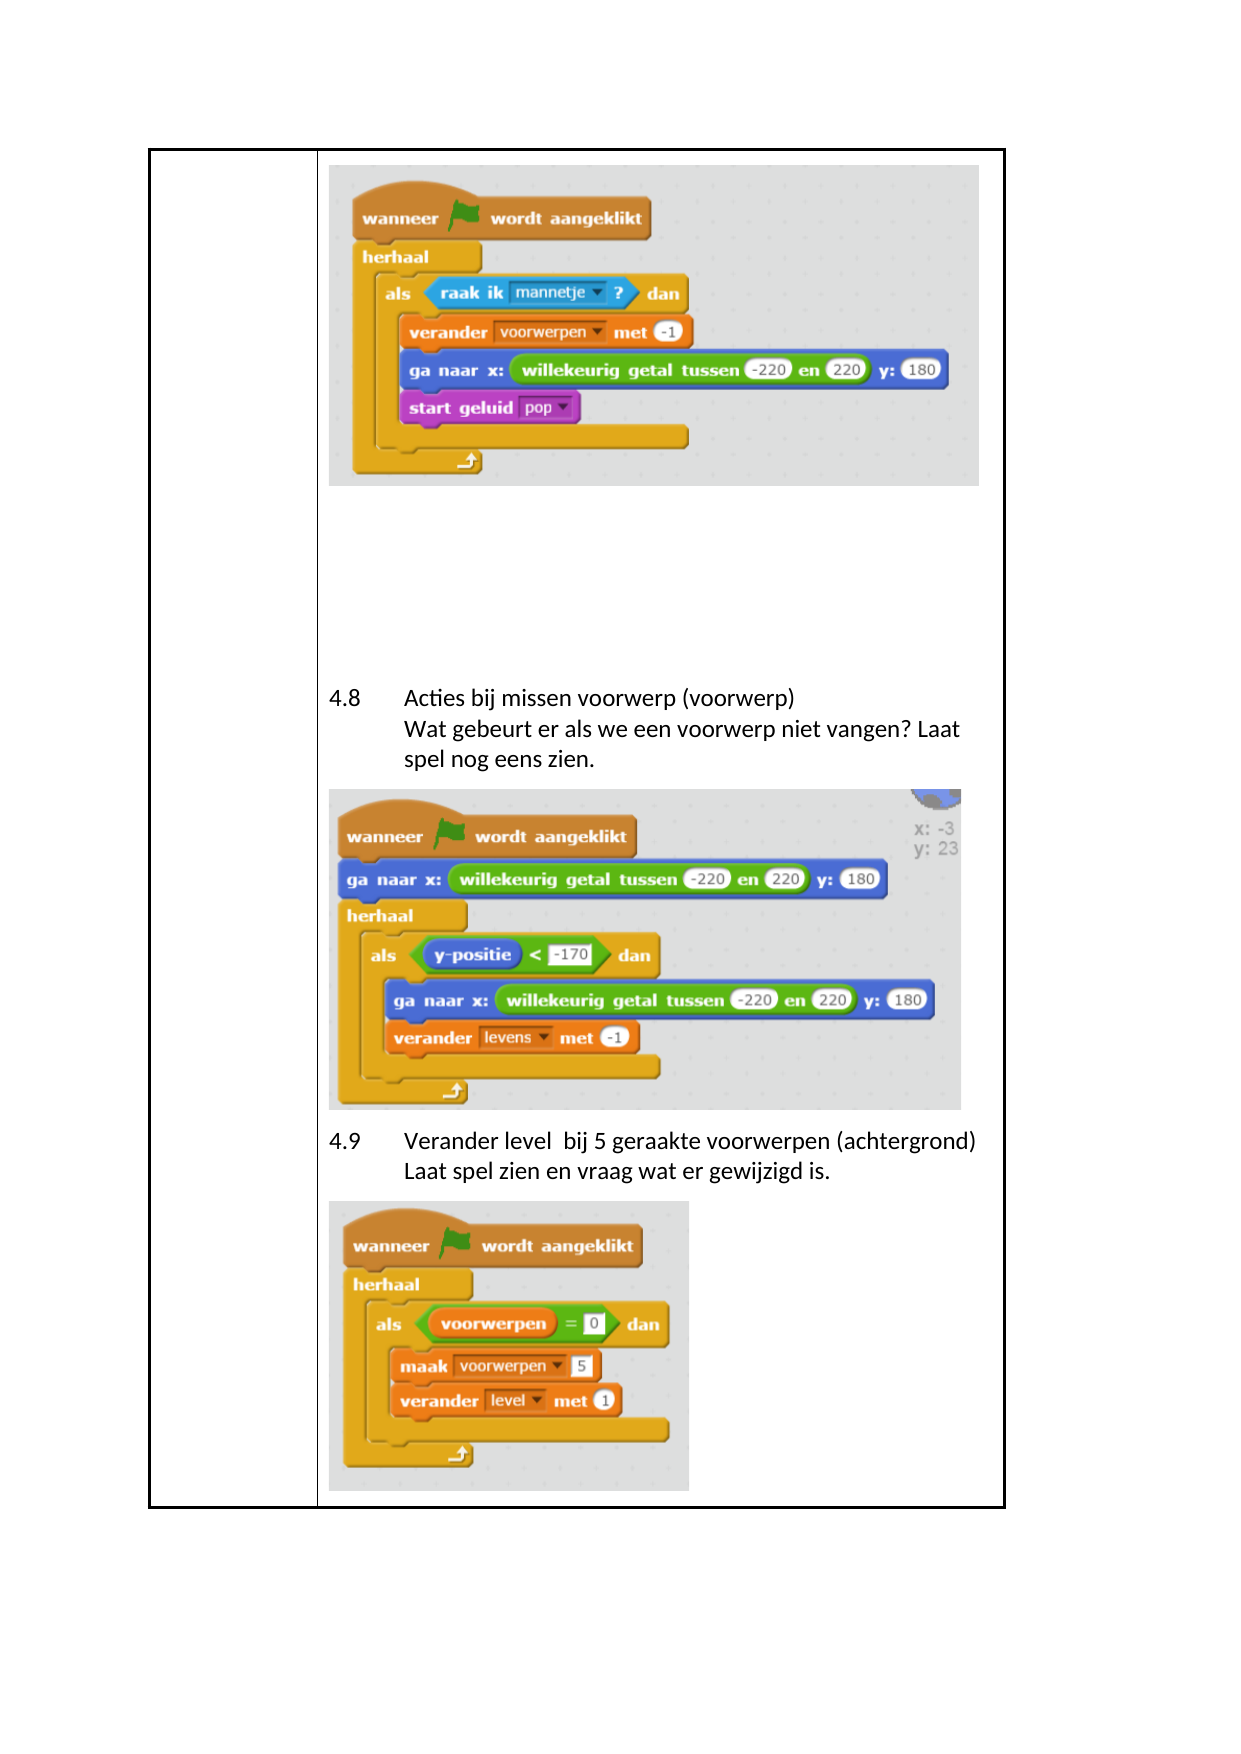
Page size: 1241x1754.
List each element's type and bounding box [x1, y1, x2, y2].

picture [328, 1201, 690, 1491]
table_cell [151, 151, 317, 1506]
table_cell [318, 151, 1003, 1506]
picture [328, 789, 962, 1110]
picture [328, 165, 979, 486]
